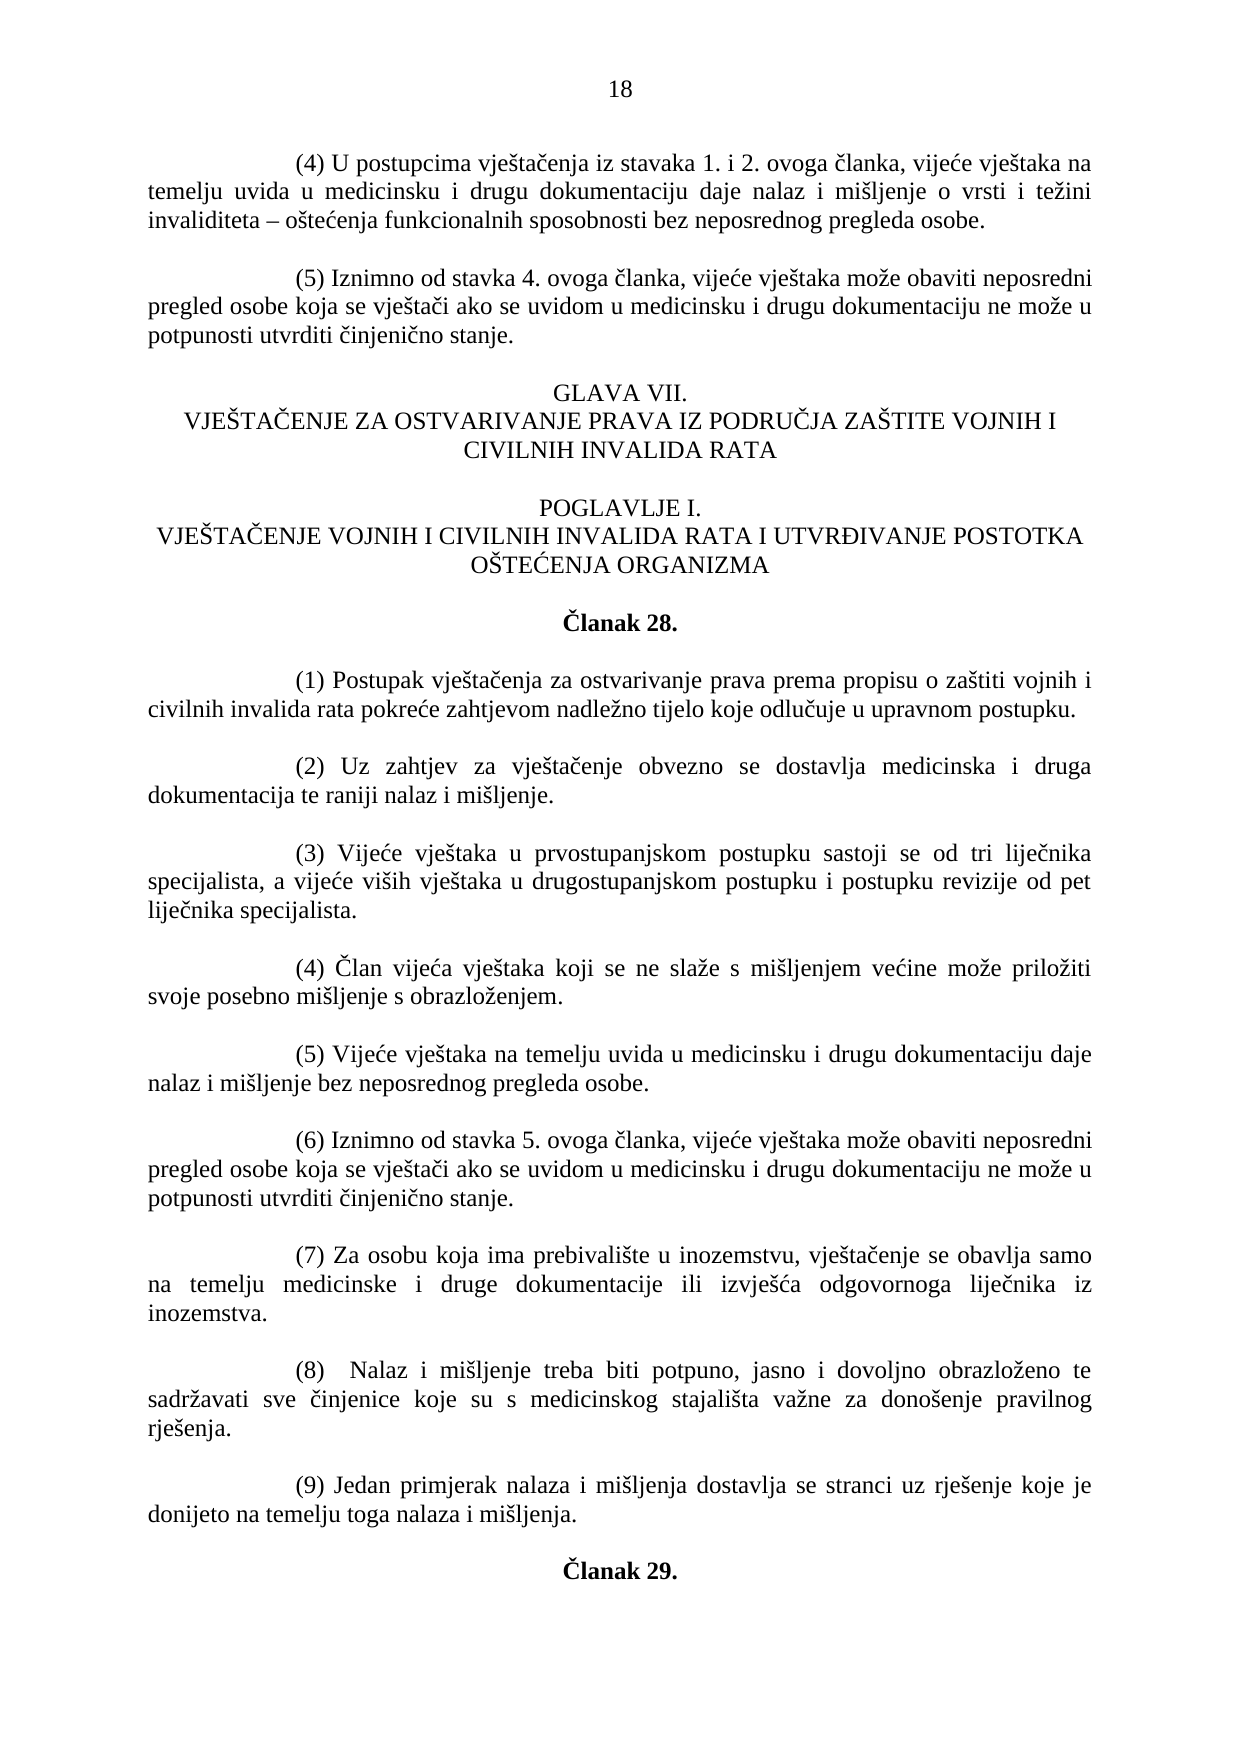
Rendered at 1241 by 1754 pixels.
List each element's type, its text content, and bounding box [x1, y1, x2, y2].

text (3) Vijeće vještaka u prvostupanjskom postupku sastoji se od tri liječnika specijalista, a vijeće viših vještaka u drugostupanjskom postupku i postupku revizije od pet liječnika specijalista. [148, 838, 1093, 924]
text Članak 28. [148, 608, 1093, 636]
text (7) Za osobu koja ima prebivalište u inozemstvu, vještačenje se obavlja samo na temelju medicinske i druge dokumentacije ili izvješća odgovornoga liječnika iz inozemstva. [148, 1240, 1093, 1326]
text (5) Iznimno od stavka 4. ovoga članka, vijeće vještaka može obaviti neposredni pregled osobe koja se vještači ako se uvidom u medicinsku i drugu dokumentaciju ne može u potpunosti utvrditi činjenično stanje. [148, 263, 1093, 349]
text (4) U postupcima vještačenja iz stavaka 1. i 2. ovoga članka, vijeće vještaka na temelju uvida u medicinsku i drugu dokumentaciju daje nalaz i mišljenje o vrsti i težini invaliditeta – oštećenja funkcionalnih sposobnosti bez neposrednog pregleda osobe. [148, 148, 1093, 234]
text VJEŠTAČENJE VOJNIH I CIVILNIH INVALIDA RATA I UTVRĐIVANJE POSTOTKA OŠTEĆENJA ORGANIZMA [148, 521, 1093, 579]
text (6) Iznimno od stavka 5. ovoga članka, vijeće vještaka može obaviti neposredni pregled osobe koja se vještači ako se uvidom u medicinsku i drugu dokumentaciju ne može u potpunosti utvrditi činjenično stanje. [148, 1125, 1093, 1211]
text POGLAVLJE I. [148, 493, 1093, 521]
text (5) Vijeće vještaka na temelju uvida u medicinsku i drugu dokumentaciju daje nalaz i mišljenje bez neposrednog pregleda osobe. [148, 1039, 1093, 1096]
text (1) Postupak vještačenja za ostvarivanje prava prema propisu o zaštiti vojnih i civilnih invalida rata pokreće zahtjevom nadležno tijelo koje odlučuje u upravnom postupku. [148, 665, 1093, 723]
text (9) Jedan primjerak nalaza i mišljenja dostavlja se stranci uz rješenje koje je donijeto na temelju toga nalaza i mišljenja. [148, 1470, 1093, 1528]
text (8) Nalaz i mišljenje treba biti potpuno, jasno i dovoljno obrazloženo te sadržavati sve činjenice koje su s medicinskog stajališta važne za donošenje pravilnog rješenja. [148, 1355, 1093, 1441]
text Članak 29. [148, 1556, 1093, 1585]
text VJEŠTAČENJE ZA OSTVARIVANJE PRAVA IZ PODRUČJA ZAŠTITE VOJNIH I CIVILNIH INVALIDA RATA [148, 406, 1093, 464]
text GLAVA VII. [148, 378, 1093, 406]
text (4) Član vijeća vještaka koji se ne slaže s mišljenjem većine može priložiti svoje posebno mišljenje s obrazloženjem. [148, 953, 1093, 1010]
text (2) Uz zahtjev za vještačenje obvezno se dostavlja medicinska i druga dokumentacija te raniji nalaz i mišljenje. [148, 751, 1093, 809]
